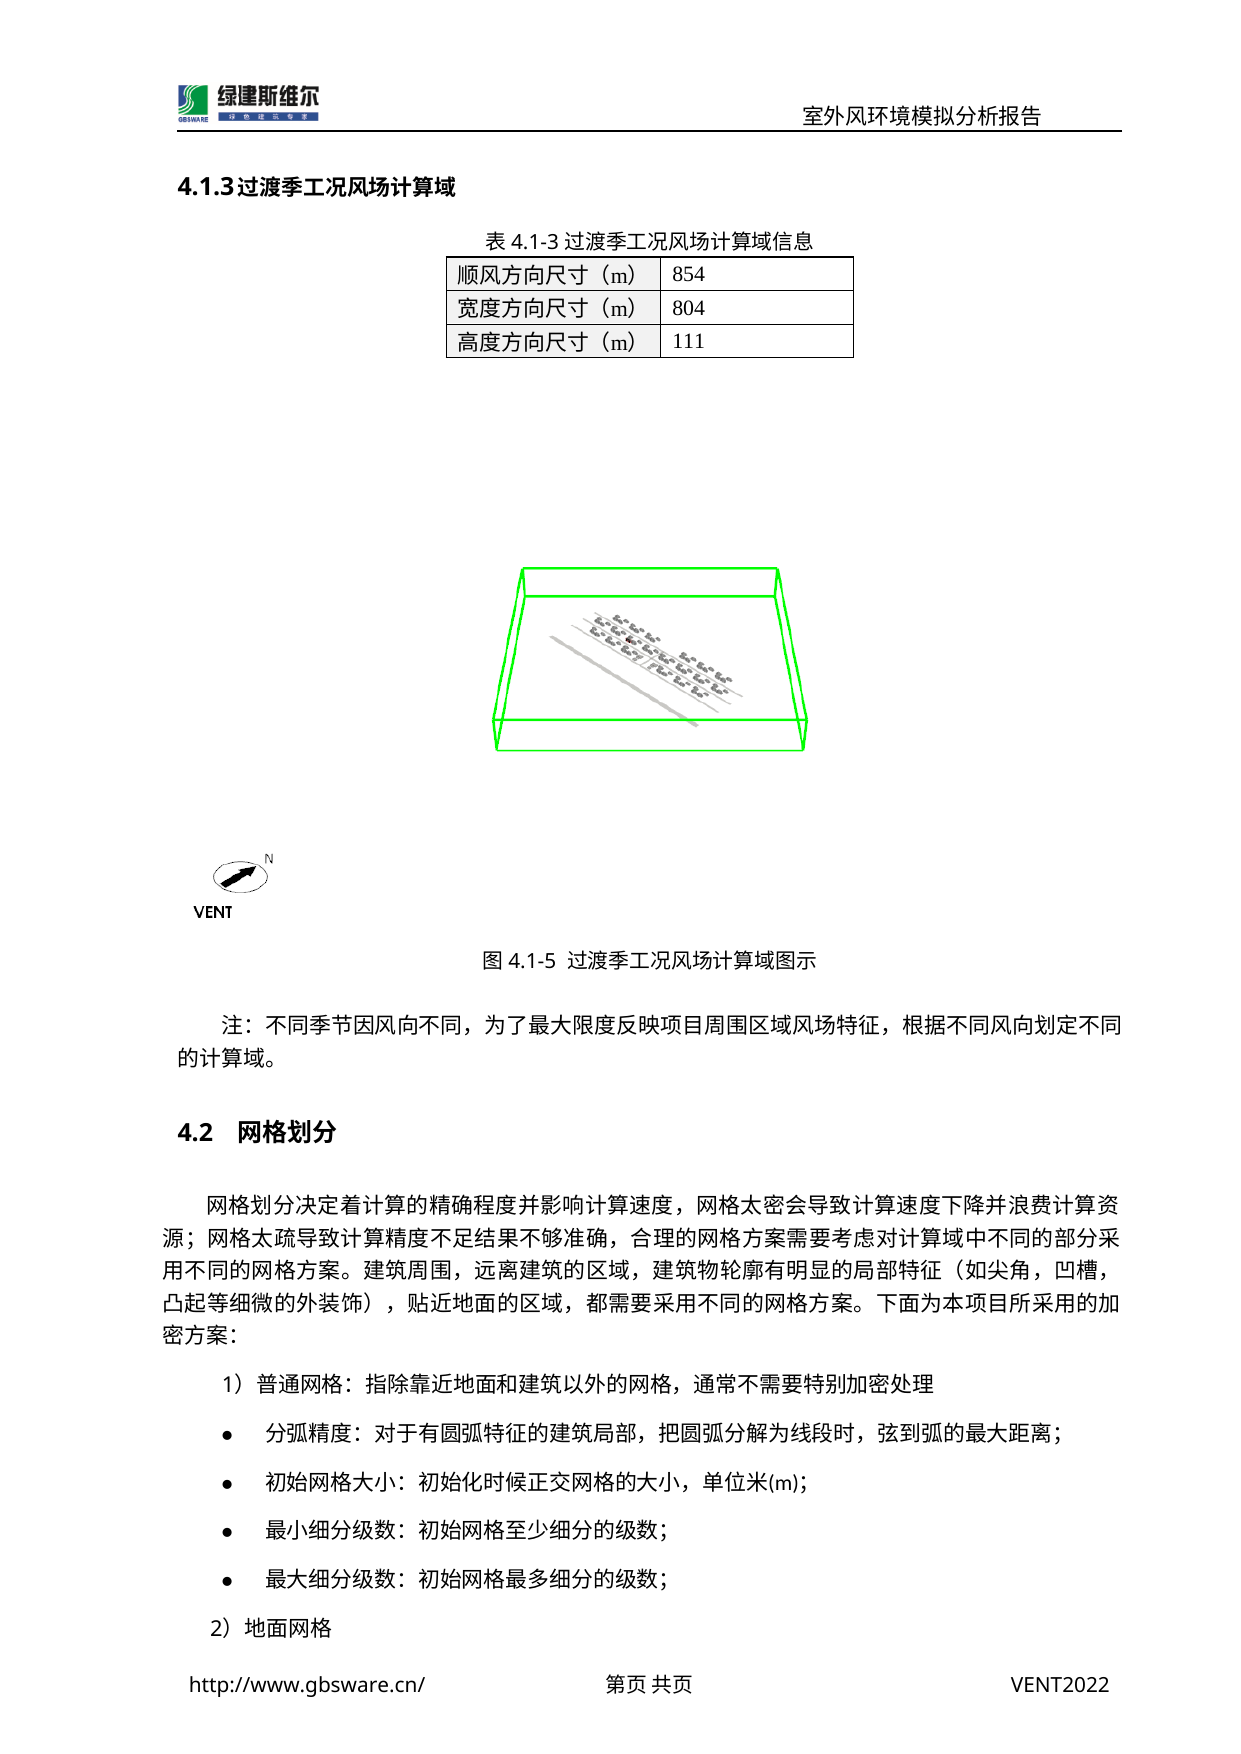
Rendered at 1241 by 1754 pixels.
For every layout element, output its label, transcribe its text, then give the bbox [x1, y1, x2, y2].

text 网格划分决定着计算的精确程度并影响计算速度，网格太密会导致计算速度下降并浪费计算资源；网格太疏导致计算精度不足结果不够准确，合理的网格方案需要考虑对计算域中不同的部分采用不同的网格方案。建筑周围，远离建筑的区域，建筑物轮廓有明显的局部特征（如尖角，凹槽，凸起等细微的外装饰），贴近地面的区域，都需要采用不同的网格方案。下面为本项目所采用的加密方案： [162, 1188, 1122, 1351]
text 1）普通网格：指除靠近地面和建筑以外的网格，通常不需要特别加密处理 [222, 1367, 1122, 1399]
text 表 4.1-3 过渡季工况风场计算域信息 [177, 224, 1122, 256]
list 最小细分级数：初始网格至少细分的级数； [221, 1513, 1122, 1546]
table_cell 804 [661, 291, 853, 323]
table_header 顺风方向尺寸（m） [447, 258, 660, 290]
table_header 854 [661, 258, 853, 290]
table_cell 高度方向尺寸（m） [447, 325, 660, 357]
picture [184, 371, 1115, 931]
picture [177, 82, 320, 124]
subtitle 网格划分 [177, 1098, 1122, 1163]
list 初始网格大小：初始化时候正交网格的大小，单位米(m)； [221, 1464, 1122, 1497]
text 2）地面网格 [177, 1611, 1122, 1643]
list 最大细分级数：初始网格最多细分的级数； [221, 1562, 1122, 1594]
table_cell 宽度方向尺寸（m） [447, 291, 660, 323]
subtitle 过渡季工况风场计算域 [177, 153, 1122, 218]
text 注：不同季节因风向不同，为了最大限度反映项目周围区域风场特征，根据不同风向划定不同的计算域。 [177, 1008, 1122, 1073]
list 分弧精度：对于有圆弧特征的建筑局部，把圆弧分解为线段时，弦到弧的最大距离； [221, 1416, 1122, 1448]
table_cell 111 [661, 325, 853, 357]
